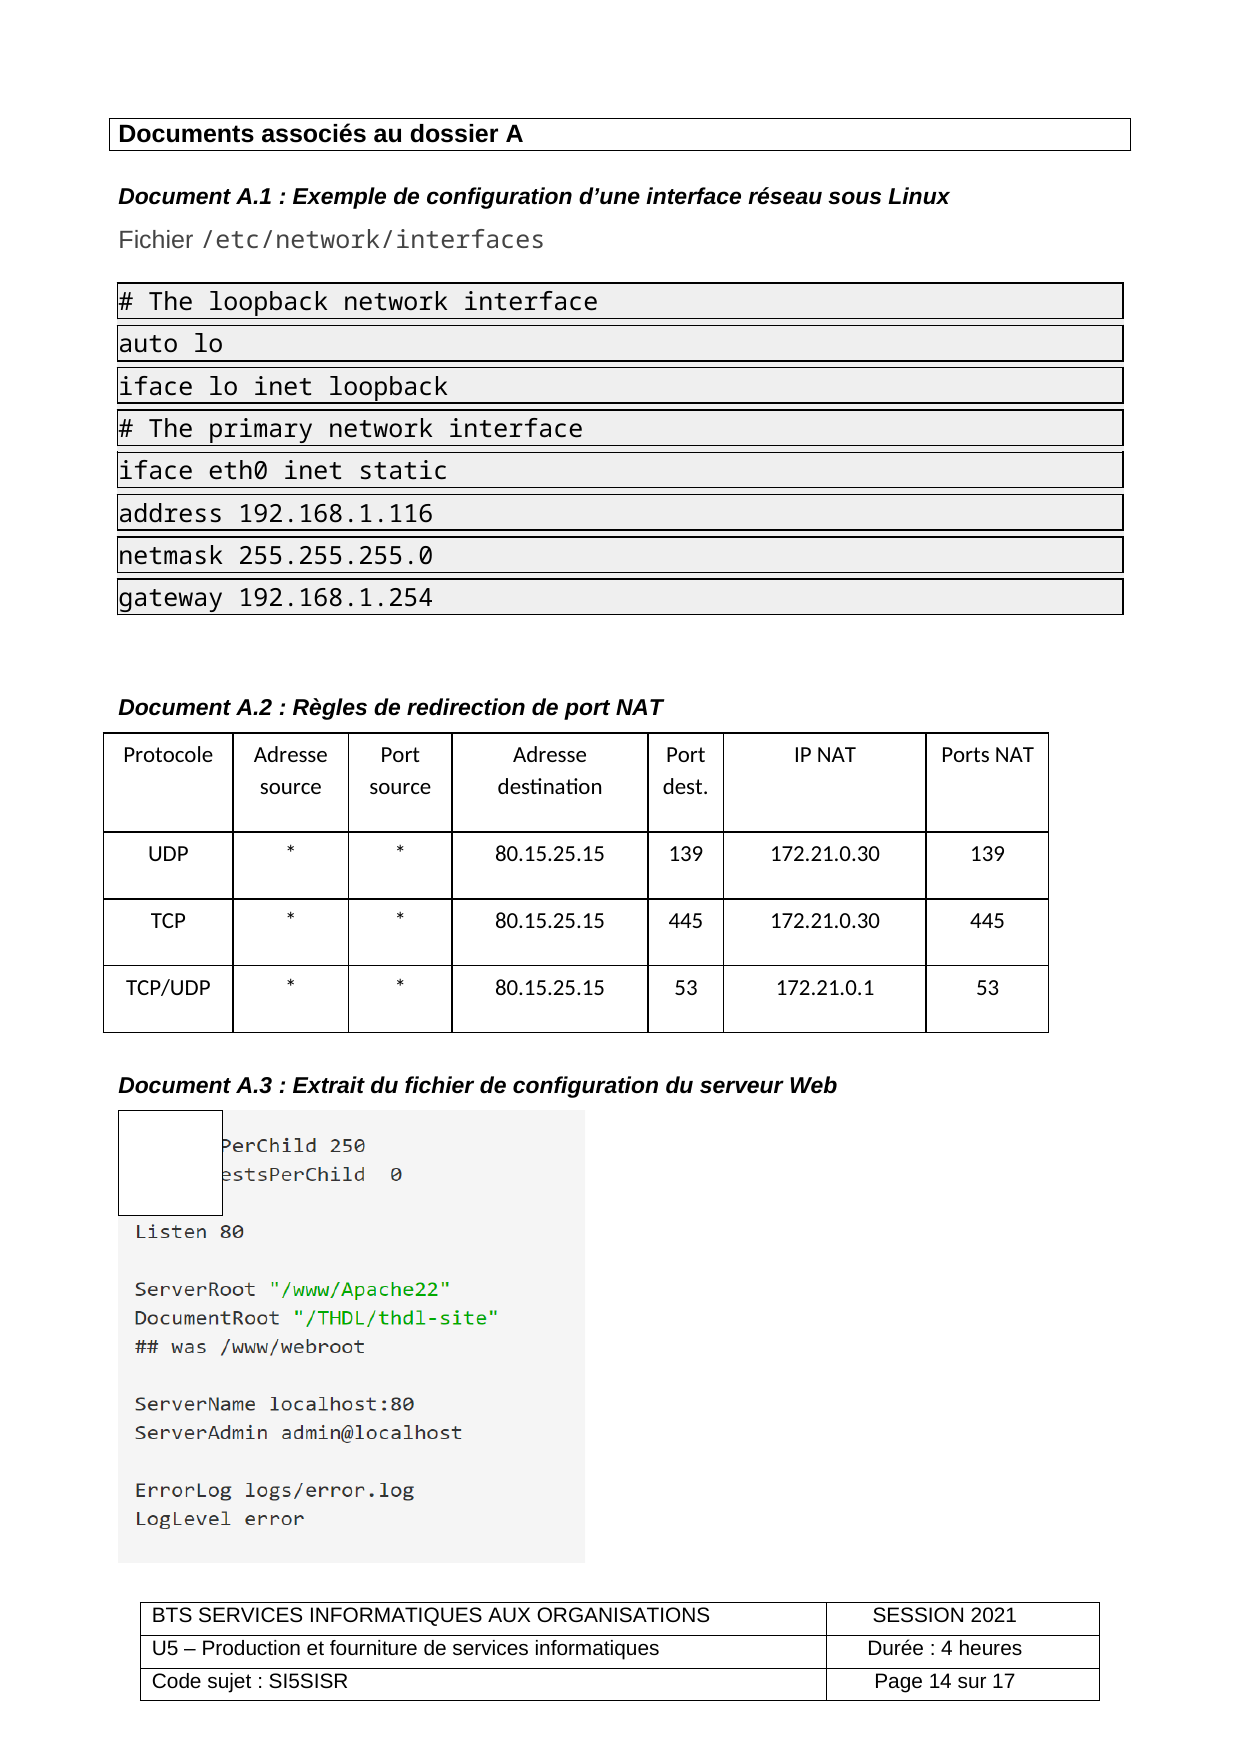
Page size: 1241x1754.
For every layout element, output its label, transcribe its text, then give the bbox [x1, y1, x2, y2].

table_cell 172.21.0.30 [724, 833, 925, 898]
table_cell UDP [104, 833, 232, 898]
table_header Adresse destination [453, 734, 647, 831]
text gateway 192.168.1.254 [118, 580, 1122, 614]
table_header Ports NAT [927, 734, 1048, 831]
table_header Protocole [104, 734, 232, 831]
text netmask 255.255.255.0 [118, 538, 1122, 572]
picture [118, 1110, 586, 1563]
table_cell * [234, 900, 348, 965]
text # The loopback network interface [118, 284, 1122, 318]
table_cell 172.21.0.30 [724, 900, 925, 965]
table_cell * [349, 966, 451, 1032]
table_header Port dest. [649, 734, 723, 831]
table_cell * [234, 833, 348, 898]
text Document A.3 : Extrait du fichier de configuration du serveur Web [118, 1072, 1122, 1098]
table_cell * [349, 900, 451, 965]
table_cell 80.15.25.15 [453, 833, 647, 898]
table_cell 80.15.25.15 [453, 900, 647, 965]
table_cell 172.21.0.1 [724, 966, 925, 1032]
text iface lo inet loopback [118, 368, 1122, 402]
text iface eth0 inet static [118, 453, 1122, 487]
text Document A.1 : Exemple de configuration d’une interface réseau sous Linux [118, 183, 1122, 210]
table_cell TCP/UDP [104, 966, 232, 1032]
table_cell 53 [649, 966, 723, 1032]
text Documents associés au dossier A [110, 119, 1130, 150]
table_cell 445 [927, 900, 1048, 965]
table_header IP NAT [724, 734, 925, 831]
table_cell 139 [927, 833, 1048, 898]
text address 192.168.1.116 [118, 495, 1122, 529]
text Fichier /etc/network/interfaces [118, 222, 1122, 256]
text Document A.2 : Règles de redirection de port NAT [118, 693, 1122, 720]
table_cell 445 [649, 900, 723, 965]
table_cell 80.15.25.15 [453, 966, 647, 1032]
text auto lo [118, 326, 1122, 360]
table_cell 53 [927, 966, 1048, 1032]
table_header Adresse source [234, 734, 348, 831]
text # The primary network interface [118, 411, 1122, 445]
table_header Port source [349, 734, 451, 831]
table_cell TCP [104, 900, 232, 965]
table_cell 139 [649, 833, 723, 898]
table_cell * [234, 966, 348, 1032]
table_cell * [349, 833, 451, 898]
